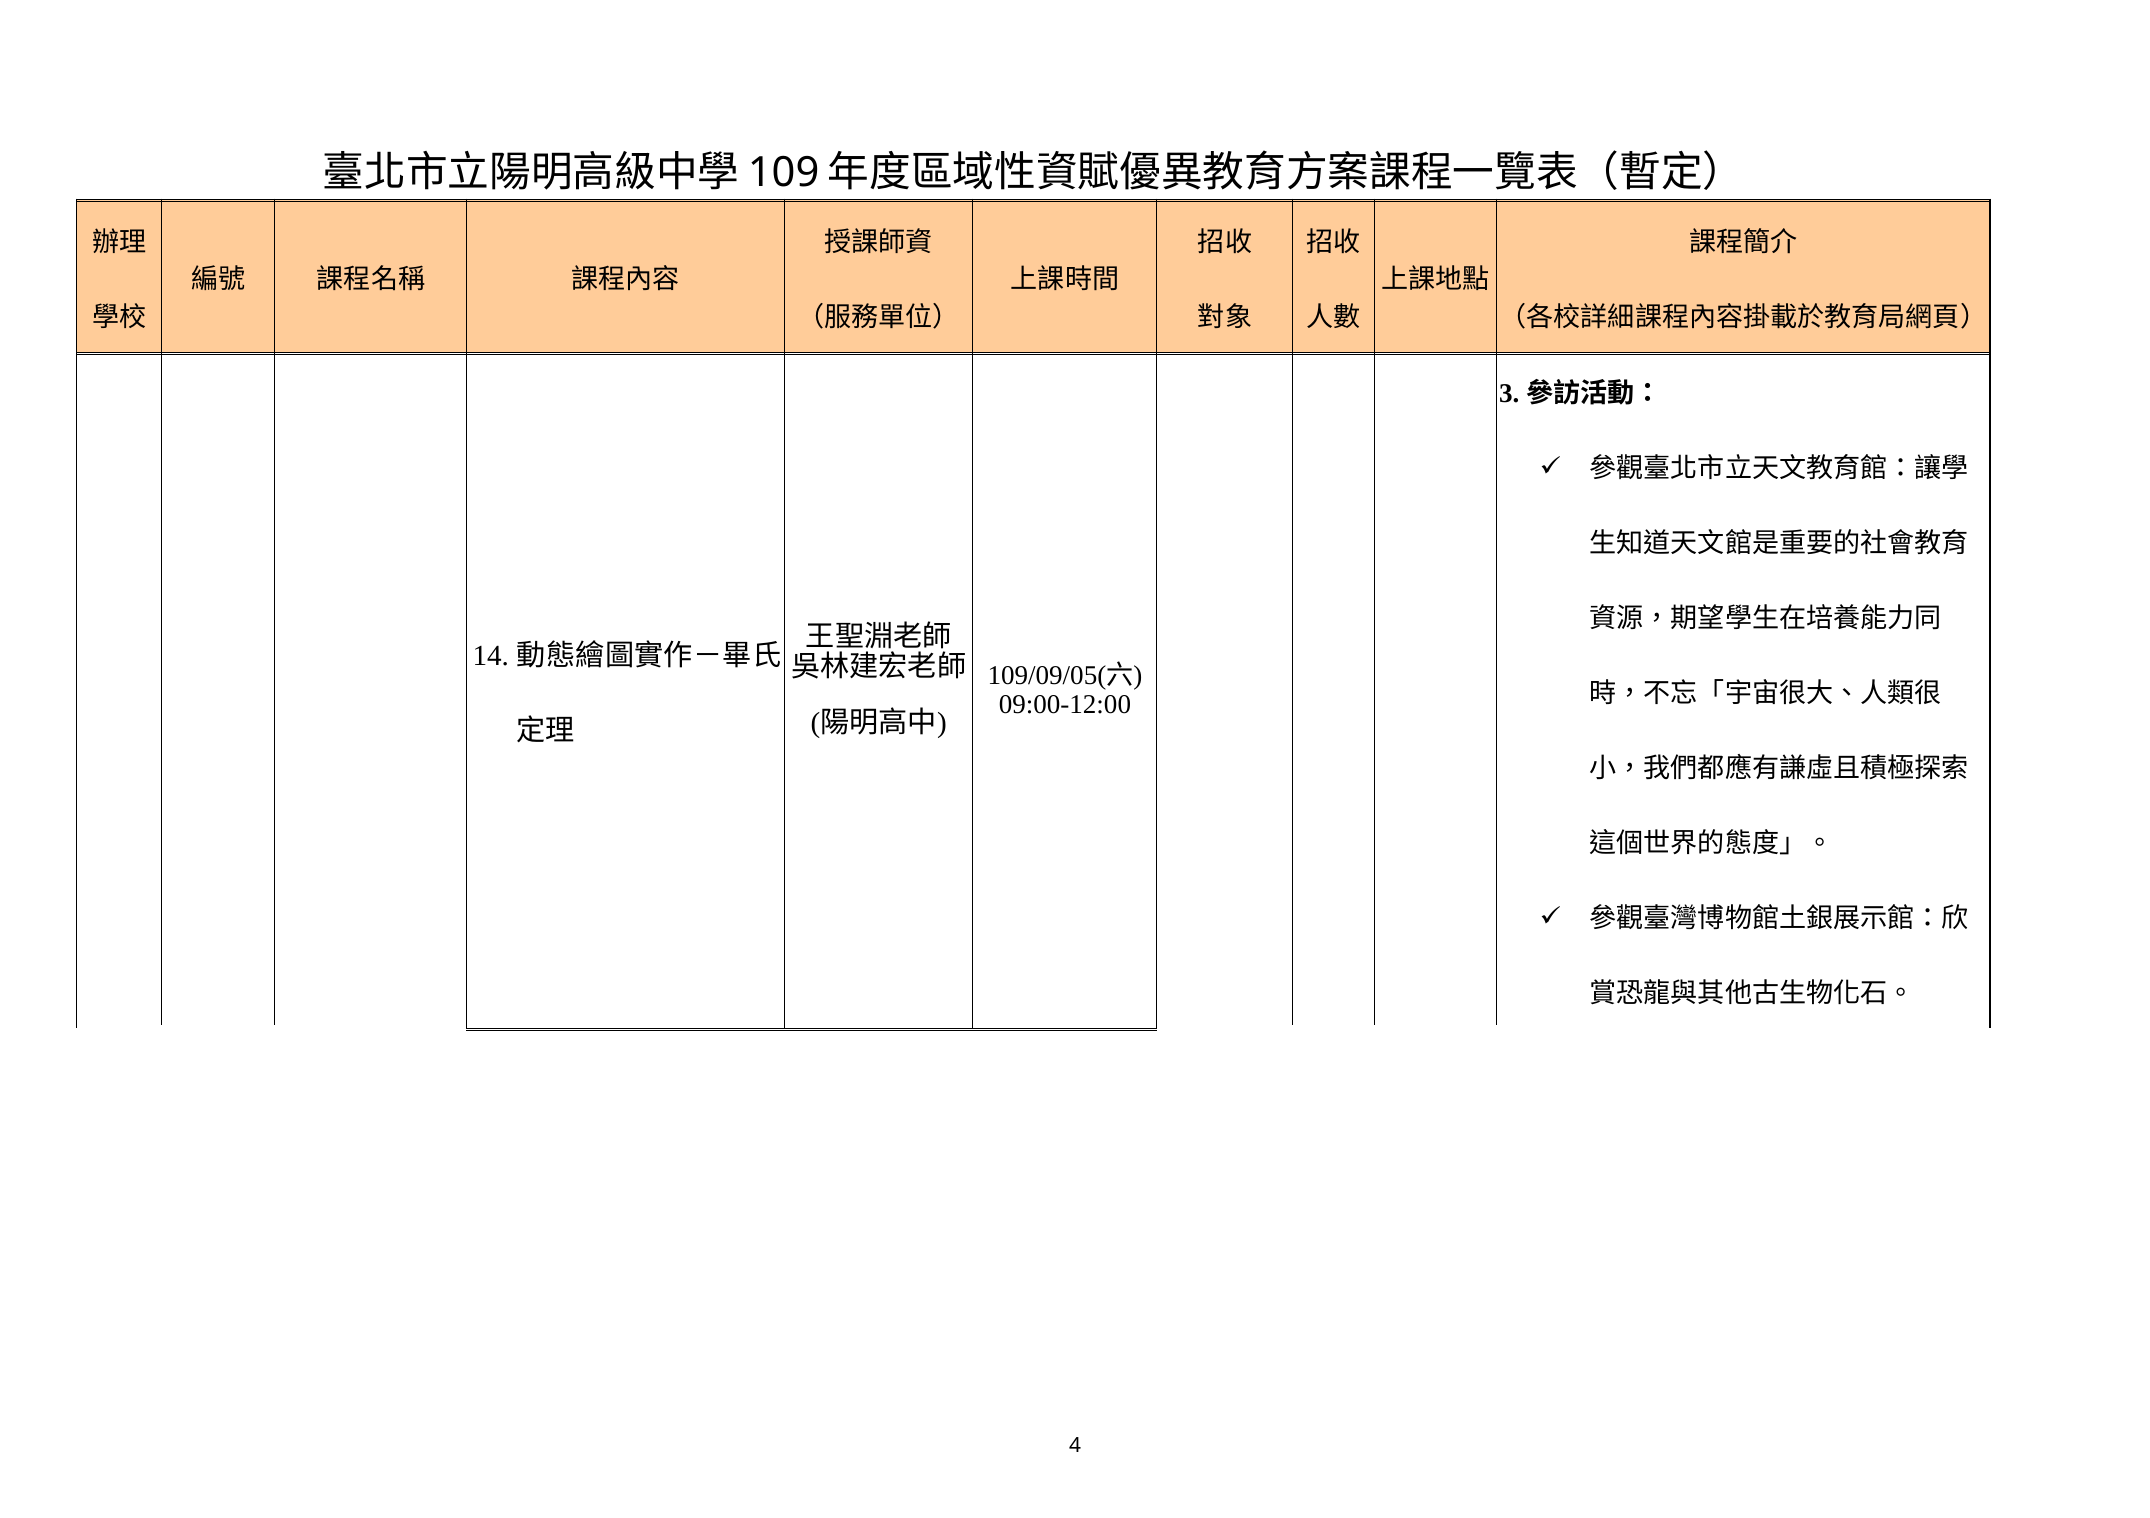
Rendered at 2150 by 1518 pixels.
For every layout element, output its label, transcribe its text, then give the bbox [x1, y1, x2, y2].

table_cell 課程名稱 [275, 202, 466, 352]
table_cell 編號 [162, 202, 274, 352]
table_cell 課程簡介 （各校詳細課程內容掛載於教育局網頁） [1497, 202, 1989, 352]
table_cell 上課地點 [1375, 202, 1496, 352]
table_cell 上課時間 [973, 202, 1156, 352]
table_cell 授課師資 （服務單位） [785, 202, 972, 352]
table_cell 辦理 學校 [77, 202, 161, 352]
table_cell 王聖淵老師 吳林建宏老師 (陽明高中) [785, 355, 972, 1028]
table_cell 109/09/05(六) 09:00-12:00 [973, 355, 1156, 1028]
table_cell 招收 對象 [1157, 202, 1292, 352]
table_header 臺北市立陽明高級中學109年度區域性資賦優異教育方案課程一覽表（暫定） [77, 136, 1990, 198]
table_cell 14. 動態繪圖實作－畢氏定理 [467, 355, 784, 1028]
table_cell 課程內容 [467, 202, 784, 352]
table_cell 招收 人數 [1293, 202, 1374, 352]
